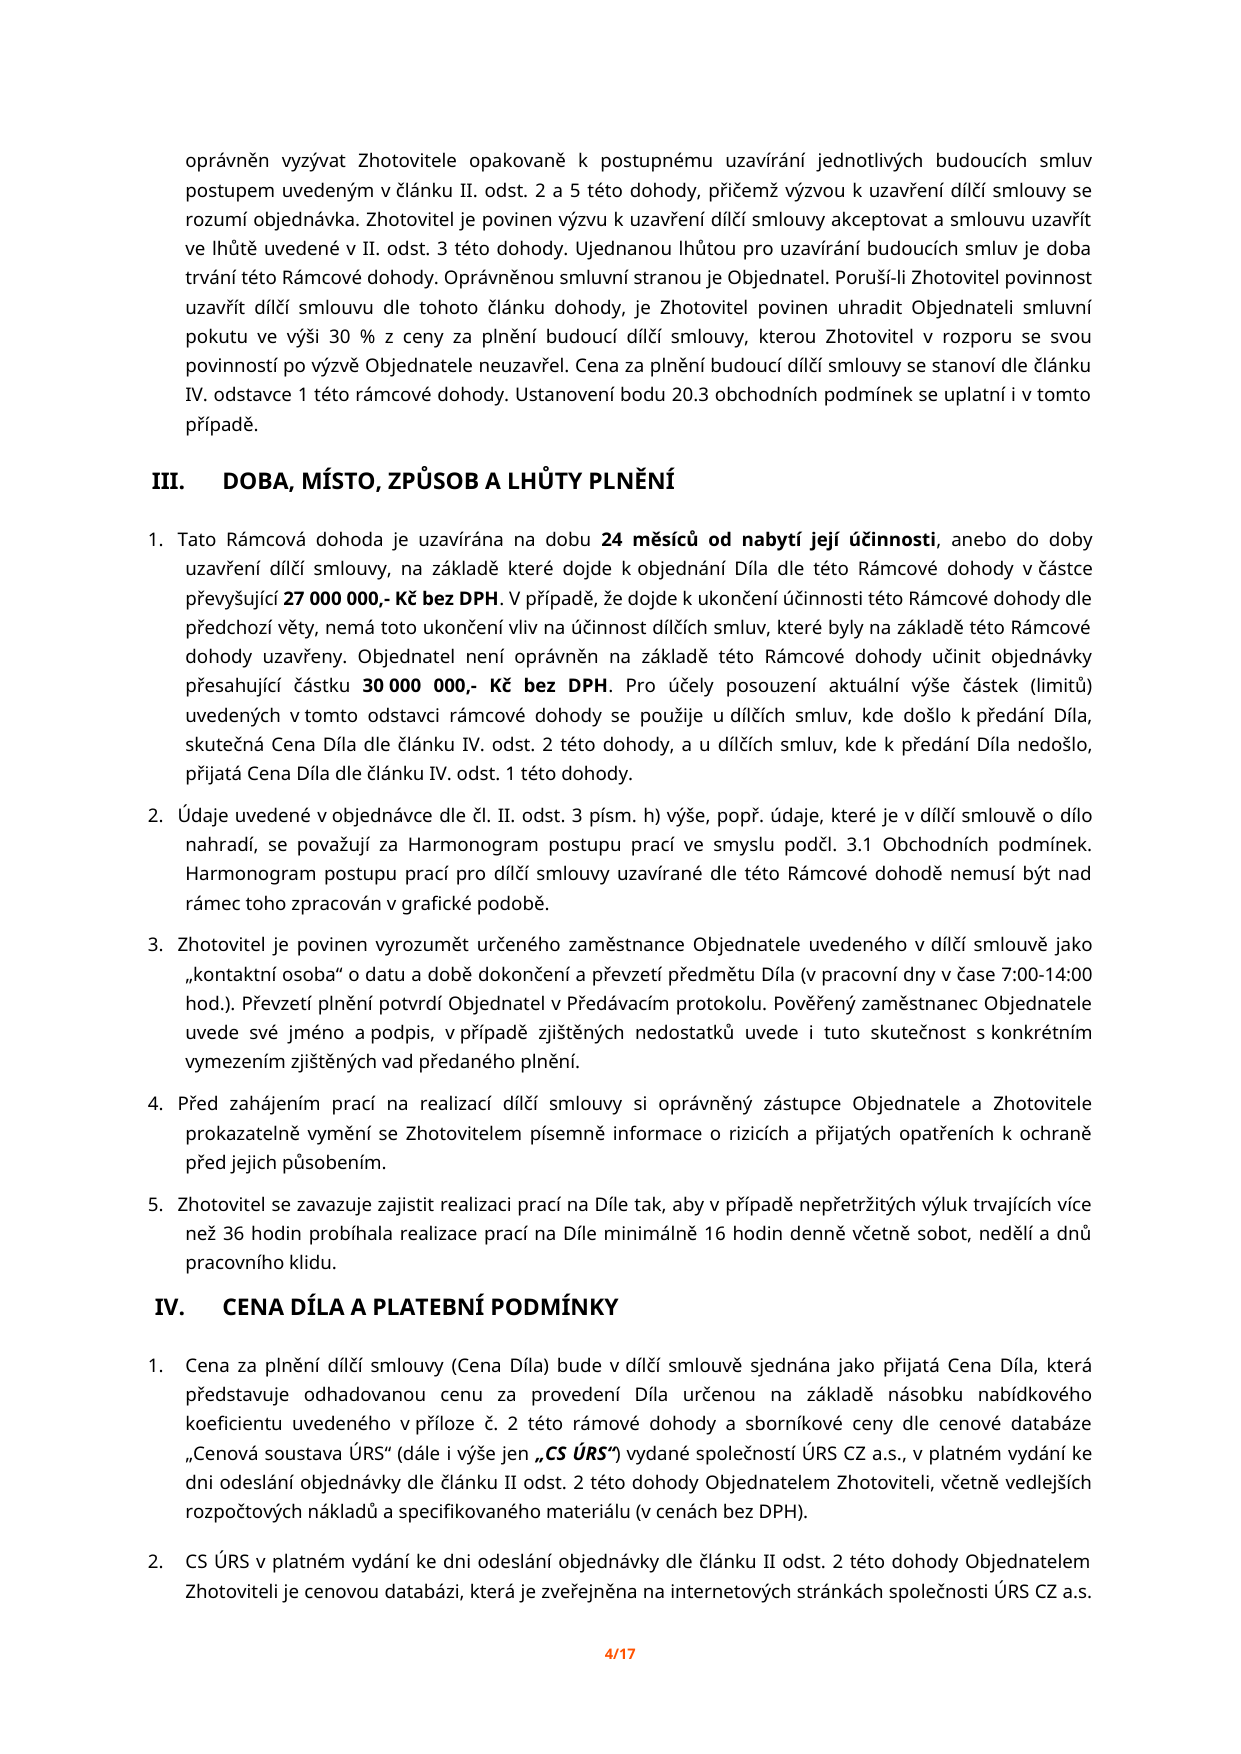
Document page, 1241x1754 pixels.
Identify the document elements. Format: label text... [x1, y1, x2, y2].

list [148, 148, 1093, 437]
list Cena za plnění dílčí smlouvy (Cena Díla) bude v dílčí smlouvě sjednána jako přijatá Cena Díla, která představuje odhadovanou cenu za provedení Díla určenou na základě násobku nabídkového koeficientu uvedeného v příloze č. 2 této rámové dohody a sborníkové ceny dle cenové databáze „Cenová soustava ÚRS“ (dále i výše jen „CS ÚRS“) vydané společností ÚRS CZ a.s., v platném vydání ke dni odeslání objednávky dle článku II odst. 2 této dohody Objednatelem Zhotoviteli, včetně vedlejších rozpočtových nákladů a specifikovaného materiálu (v cenách bez DPH). [148, 1352, 1093, 1524]
text Údaje uvedené v objednávce dle čl. II. odst. 3 písm. h) výše, popř. údaje, které je v dílčí smlouvě o dílo nahradí, se považují za Harmonogram postupu prací ve smyslu podčl. 3.1 Obchodních podmínek. Harmonogram postupu prací pro dílčí smlouvy uzavírané dle této Rámcové dohodě nemusí být nad rámec toho zpracován v grafické podobě. [148, 802, 1093, 916]
list Tato Rámcová dohoda je uzavírána na dobu 24 měsíců od nabytí její účinnosti, anebo do doby uzavření dílčí smlouvy, na základě které dojde k objednání Díla dle této Rámcové dohody v částce převyšující 27 000 000,- Kč bez DPH. V případě, že dojde k ukončení účinnosti této Rámcové dohody dle předchozí věty, nemá toto ukončení vliv na účinnost dílčích smluv, které byly na základě této Rámcové dohody uzavřeny. Objednatel není oprávněn na základě této Rámcové dohody učinit objednávky přesahující částku 30 000 000,- Kč bez DPH. Pro účely posouzení aktuální výše částek (limitů) uvedených v tomto odstavci rámcové dohody se použije u dílčích smluv, kde došlo k předání Díla, skutečná Cena Díla dle článku IV. odst. 2 této dohody, a u dílčích smluv, kde k předání Díla nedošlo, přijatá Cena Díla dle článku IV. odst. 1 této dohody. [148, 526, 1093, 786]
list DOBA, MÍSTO, ZPŮSOB A LHŮTY PLNĚNÍ [185, 465, 1093, 497]
text Zhotovitel se zavazuje zajistit realizaci prací na Díle tak, aby v případě nepřetržitých výluk trvajících více než 36 hodin probíhala realizace prací na Díle minimálně 16 hodin denně včetně sobot, nedělí a dnů pracovního klidu. [148, 1191, 1093, 1275]
text Zhotovitel je povinen vyrozumět určeného zaměstnance Objednatele uvedeného v dílčí smlouvě jako „kontaktní osoba“ o datu a době dokončení a převzetí předmětu Díla (v pracovní dny v čase 7:00-14:00 hod.). Převzetí plnění potvrdí Objednatel v Předávacím protokolu. Pověřený zaměstnanec Objednatele uvede své jméno a podpis, v případě zjištěných nedostatků uvede i tuto skutečnost s konkrétním vymezením zjištěných vad předaného plnění. [148, 932, 1093, 1074]
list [148, 1549, 1093, 1603]
text Před zahájením prací na realizací dílčí smlouvy si oprávněný zástupce Objednatele a Zhotovitele prokazatelně vymění se Zhotovitelem písemně informace o rizicích a přijatých opatřeních k ochraně před jejich působením. [148, 1091, 1093, 1175]
list CENA DÍLA A PLATEBNÍ PODMÍNKY [185, 1291, 1093, 1322]
